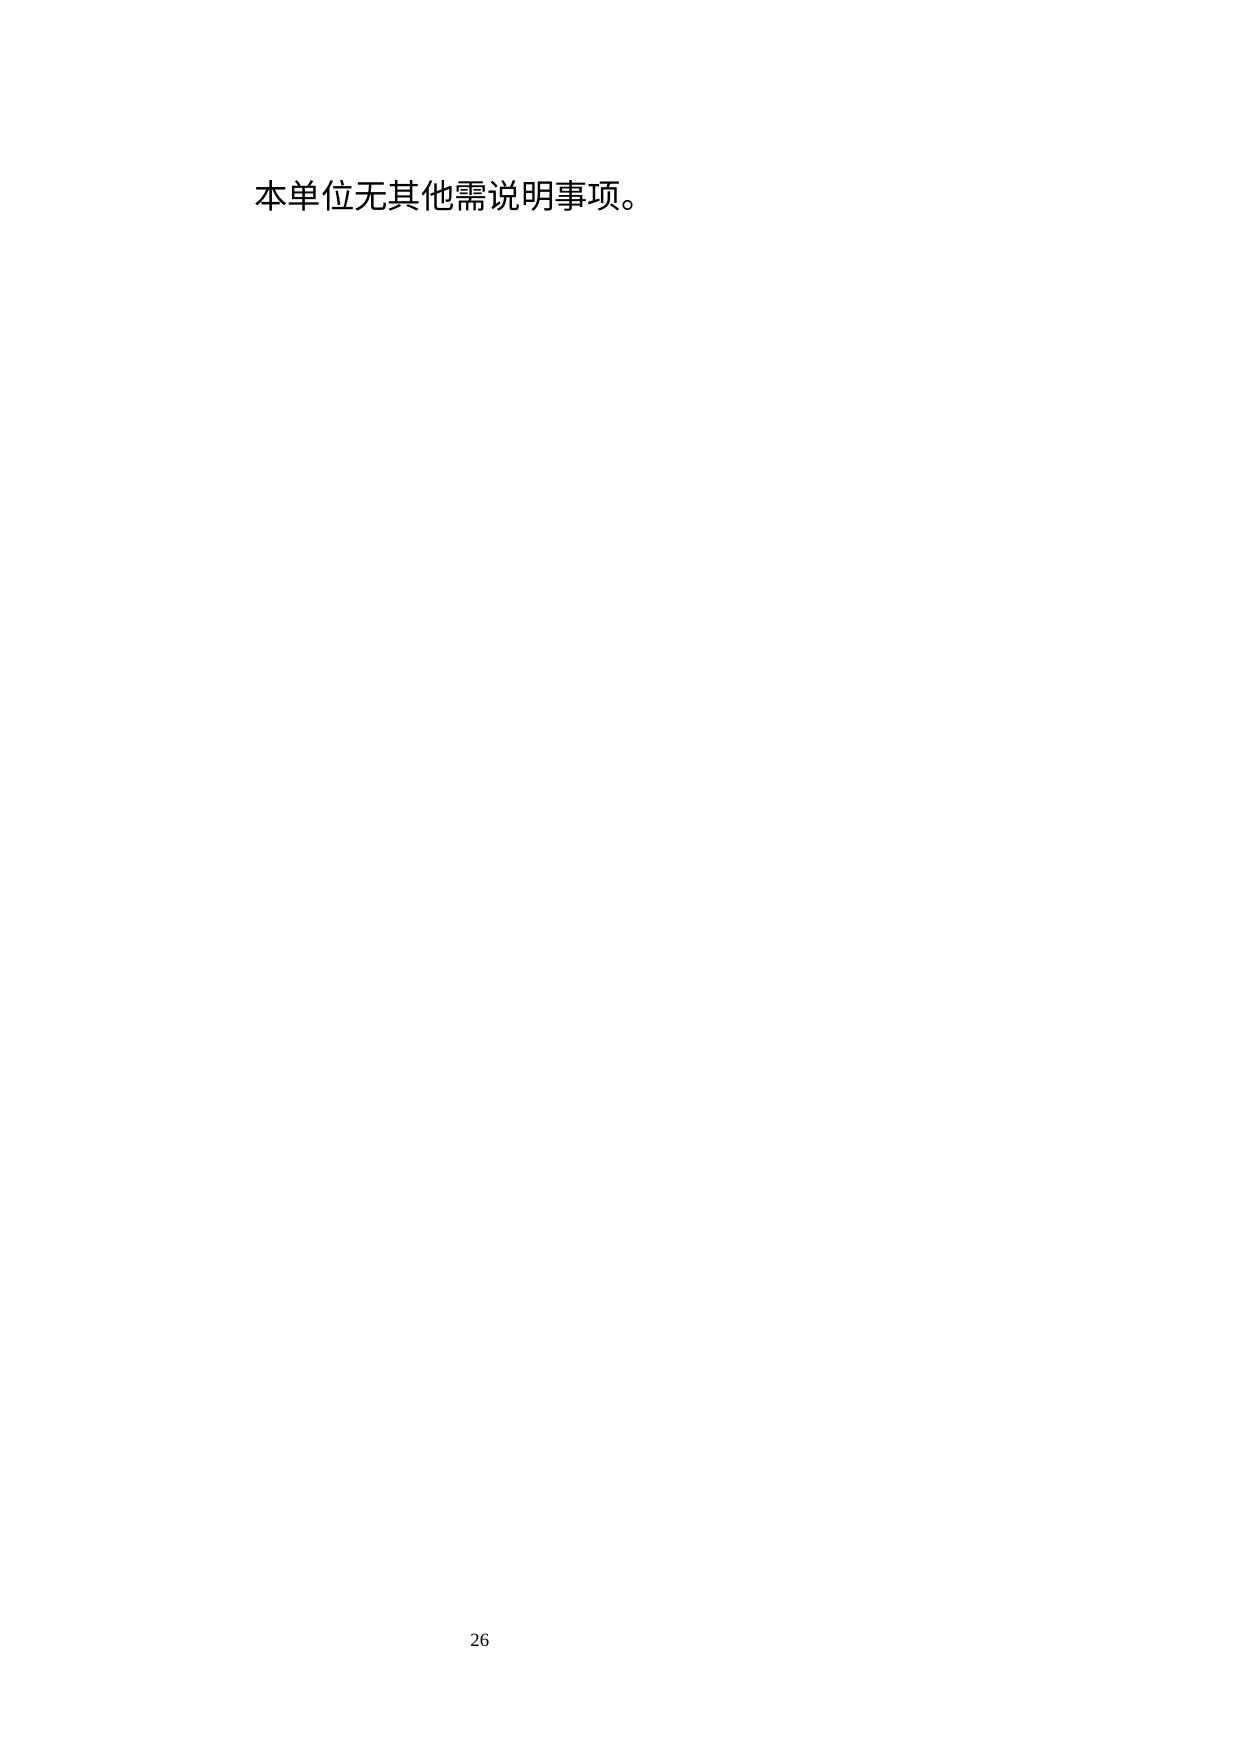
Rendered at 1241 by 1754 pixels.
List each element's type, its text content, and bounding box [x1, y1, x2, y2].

text 本单位无其他需说明事项。 [187, 162, 1053, 227]
